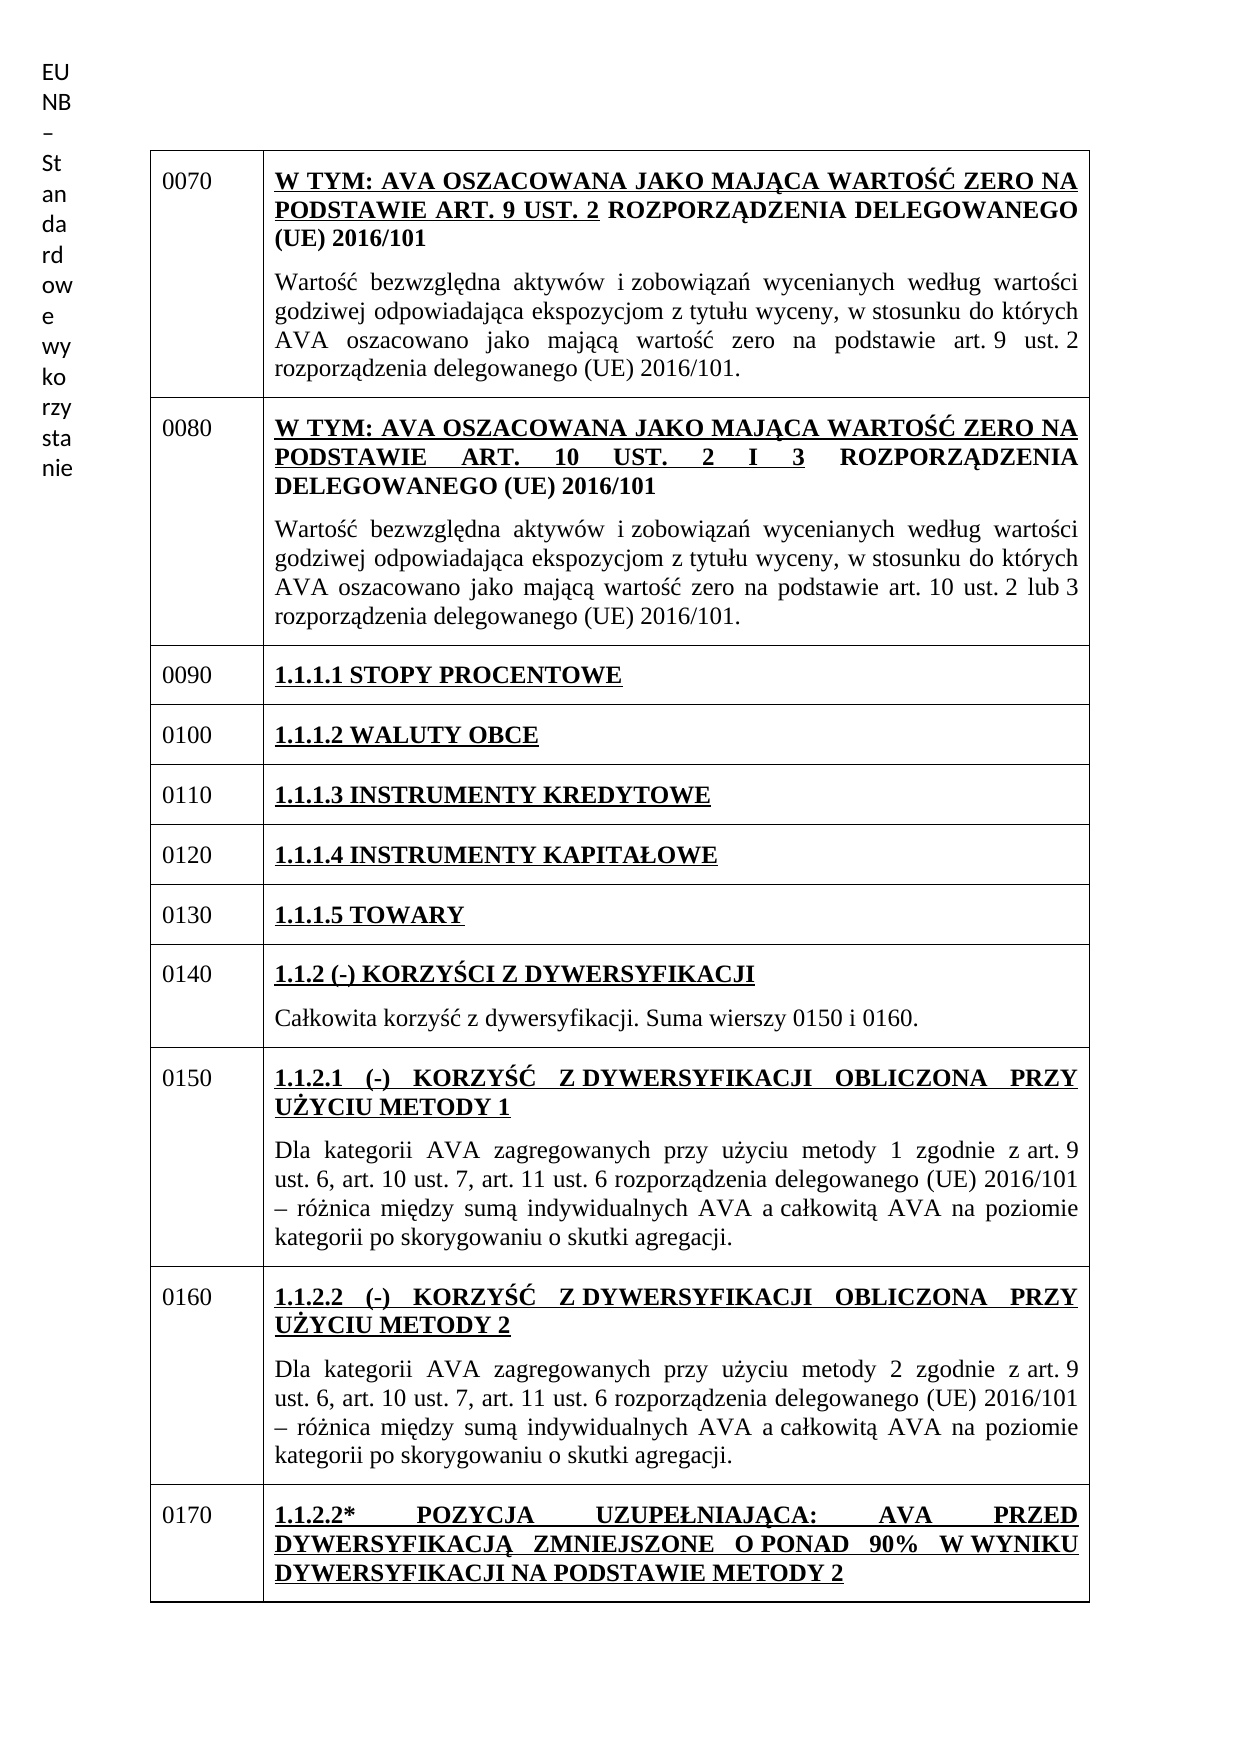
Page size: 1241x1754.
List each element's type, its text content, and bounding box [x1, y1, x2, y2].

table_cell 0100 [151, 705, 263, 764]
table_cell 0120 [151, 825, 263, 884]
table_cell 0170 [151, 1485, 263, 1601]
table_cell 1.1.1.3 INSTRUMENTY KREDYTOWE [264, 765, 1089, 824]
table_cell 0090 [151, 646, 263, 704]
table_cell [264, 1485, 1089, 1601]
table_cell W TYM: AVA OSZACOWANA JAKO MAJĄCA WARTOŚĆ ZERO NA PODSTAWIE ART. 9 UST. 2 ROZPORZĄDZENIA DELEGOWANEGO (UE) 2016/101 Wartość bezwzględna aktywów i zobowiązań wycenianych według wartości godziwej odpowiadająca ekspozycjom z tytułu wyceny, w stosunku do których AVA oszacowano jako mającą wartość zero na podstawie art. 9 ust. 2 rozporządzenia delegowanego (UE) 2016/101. [264, 151, 1089, 397]
table_cell 0070 [151, 151, 263, 397]
table_cell W TYM: AVA OSZACOWANA JAKO MAJĄCA WARTOŚĆ ZERO NA PODSTAWIE ART. 10 UST. 2 I 3 ROZPORZĄDZENIA DELEGOWANEGO (UE) 2016/101 Wartość bezwzględna aktywów i zobowiązań wycenianych według wartości godziwej odpowiadająca ekspozycjom z tytułu wyceny, w stosunku do których AVA oszacowano jako mającą wartość zero na podstawie art. 10 ust. 2 lub 3 rozporządzenia delegowanego (UE) 2016/101. [264, 398, 1089, 644]
table_cell 0160 [151, 1267, 263, 1484]
table_cell 0080 [151, 398, 263, 644]
table_cell 1.1.1.5 TOWARY [264, 885, 1089, 943]
table_cell 0130 [151, 885, 263, 943]
table_cell 0150 [151, 1048, 263, 1266]
table_cell 1.1.1.2 WALUTY OBCE [264, 705, 1089, 764]
table_cell 0110 [151, 765, 263, 824]
table_cell 1.1.1.4 INSTRUMENTY KAPITAŁOWE [264, 825, 1089, 884]
table_cell 0140 [151, 945, 263, 1047]
table_cell 1.1.2.1 (-) Korzyść z dywersyfikacji obliczona przy użyciu metody 1 Dla kategorii AVA zagregowanych przy użyciu metody 1 zgodnie z art. 9 ust. 6, art. 10 ust. 7, art. 11 ust. 6 rozporządzenia delegowanego (UE) 2016/101 – różnica między sumą indywidualnych AVA a całkowitą AVA na poziomie kategorii po skorygowaniu o skutki agregacji. [264, 1048, 1089, 1266]
table_cell 1.1.1.1 STOPY PROCENTOWE [264, 646, 1089, 704]
table_cell 1.1.2.2 (-) Korzyść z dywersyfikacji obliczona przy użyciu metody 2 Dla kategorii AVA zagregowanych przy użyciu metody 2 zgodnie z art. 9 ust. 6, art. 10 ust. 7, art. 11 ust. 6 rozporządzenia delegowanego (UE) 2016/101 – różnica między sumą indywidualnych AVA a całkowitą AVA na poziomie kategorii po skorygowaniu o skutki agregacji. [264, 1267, 1089, 1484]
table_cell 1.1.2 (-) Korzyści z dywersyfikacji Całkowita korzyść z dywersyfikacji. Suma wierszy 0150 i 0160. [264, 945, 1089, 1047]
